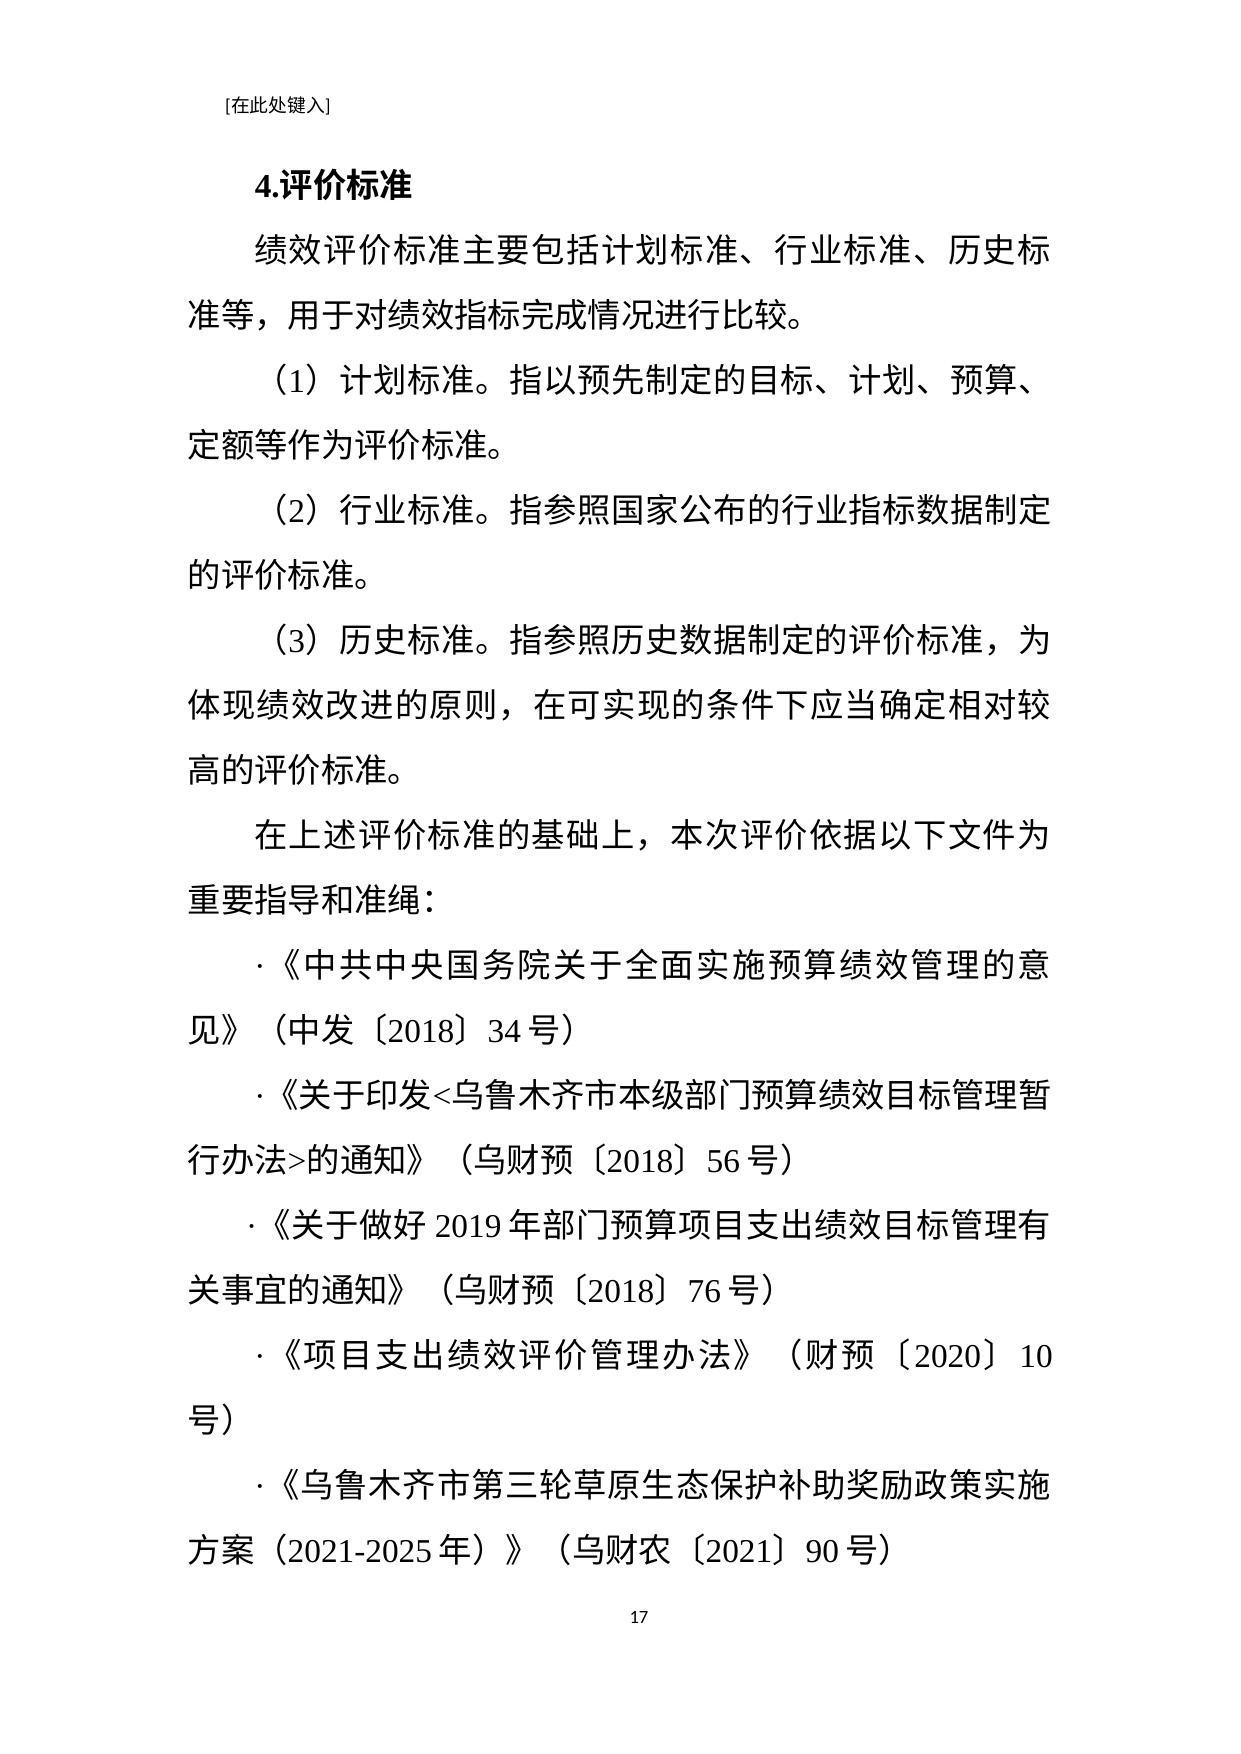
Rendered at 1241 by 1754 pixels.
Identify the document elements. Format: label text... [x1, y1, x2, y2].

text （1）计划标准。指以预先制定的目标、计划、预算、定额等作为评价标准。 [187, 345, 1053, 475]
text 4.评价标准 [187, 150, 1053, 215]
text 绩效评价标准主要包括计划标准、行业标准、历史标准等，用于对绩效指标完成情况进行比较。 [187, 215, 1053, 345]
text 在上述评价标准的基础上，本次评价依据以下文件为重要指导和准绳： [187, 800, 1053, 930]
text ·《项目支出绩效评价管理办法》（财预〔2020〕10号） [187, 1320, 1053, 1450]
text （2）行业标准。指参照国家公布的行业指标数据制定的评价标准。 [187, 475, 1053, 605]
text （3）历史标准。指参照历史数据制定的评价标准，为体现绩效改进的原则，在可实现的条件下应当确定相对较高的评价标准。 [187, 605, 1053, 800]
text ·《乌鲁木齐市第三轮草原生态保护补助奖励政策实施方案（2021-2025年）》（乌财农〔2021〕90号） [187, 1450, 1053, 1580]
text ·《关于印发<乌鲁木齐市本级部门预算绩效目标管理暂行办法>的通知》（乌财预〔2018〕56号） [187, 1060, 1053, 1190]
text ·《中共中央国务院关于全面实施预算绩效管理的意见》（中发〔2018〕34号） [187, 930, 1053, 1060]
text ·《关于做好2019年部门预算项目支出绩效目标管理有关事宜的通知》（乌财预〔2018〕76号） [187, 1190, 1053, 1320]
